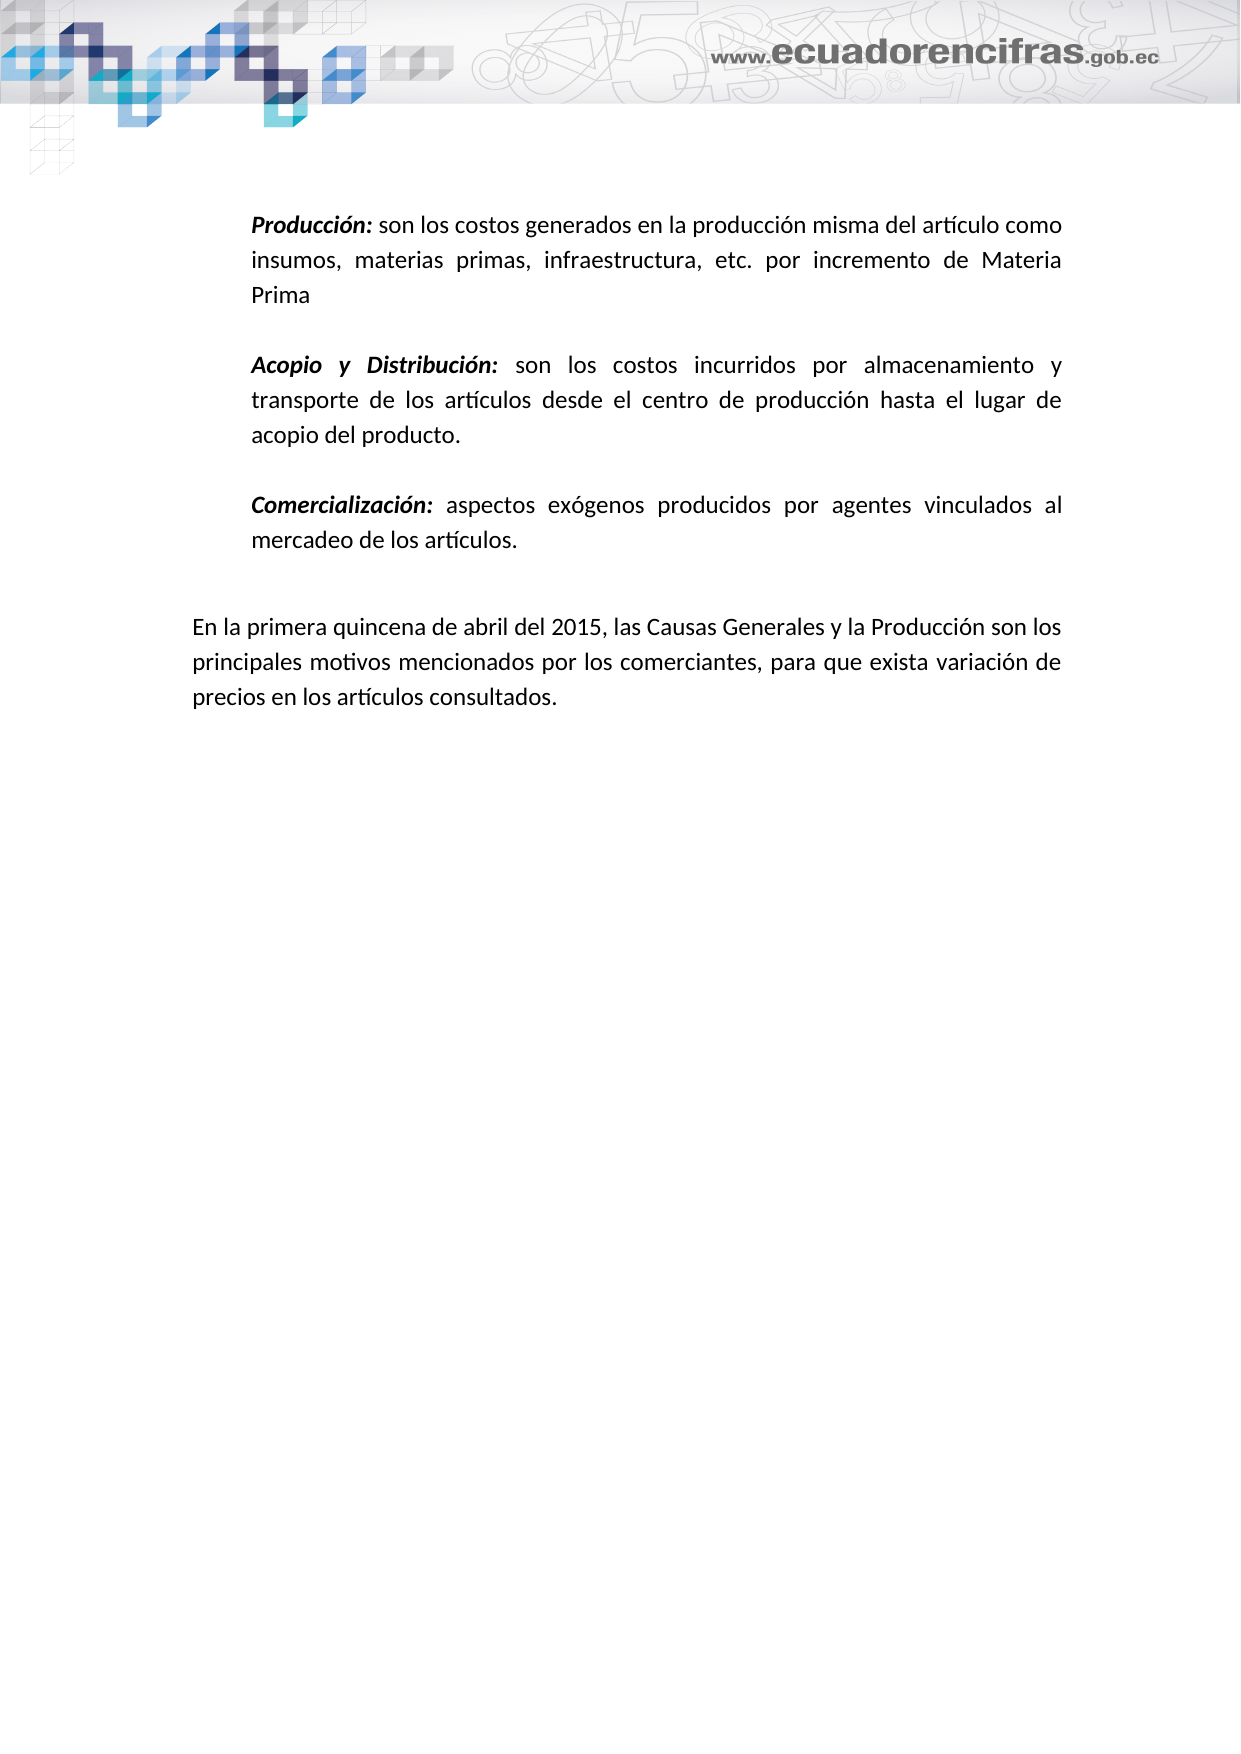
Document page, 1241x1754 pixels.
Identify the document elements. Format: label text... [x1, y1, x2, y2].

picture [0, 0, 1241, 185]
text En la primera quincena de abril del 2015, las Causas Generales y la Producción son los principales motivos mencionados por los comerciantes, para que exista variación de precios en los artículos consultados. [192, 611, 1063, 711]
list Comercialización: aspectos exógenos producidos por agentes vinculados al mercadeo de los artículos. [251, 489, 1063, 555]
list Producción: son los costos generados en la producción misma del artículo como insumos, materias primas, infraestructura, etc. por incremento de Materia Prima [251, 209, 1063, 310]
list Acopio y Distribución: son los costos incurridos por almacenamiento y transporte de los artículos desde el centro de producción hasta el lugar de acopio del producto. [251, 349, 1063, 450]
